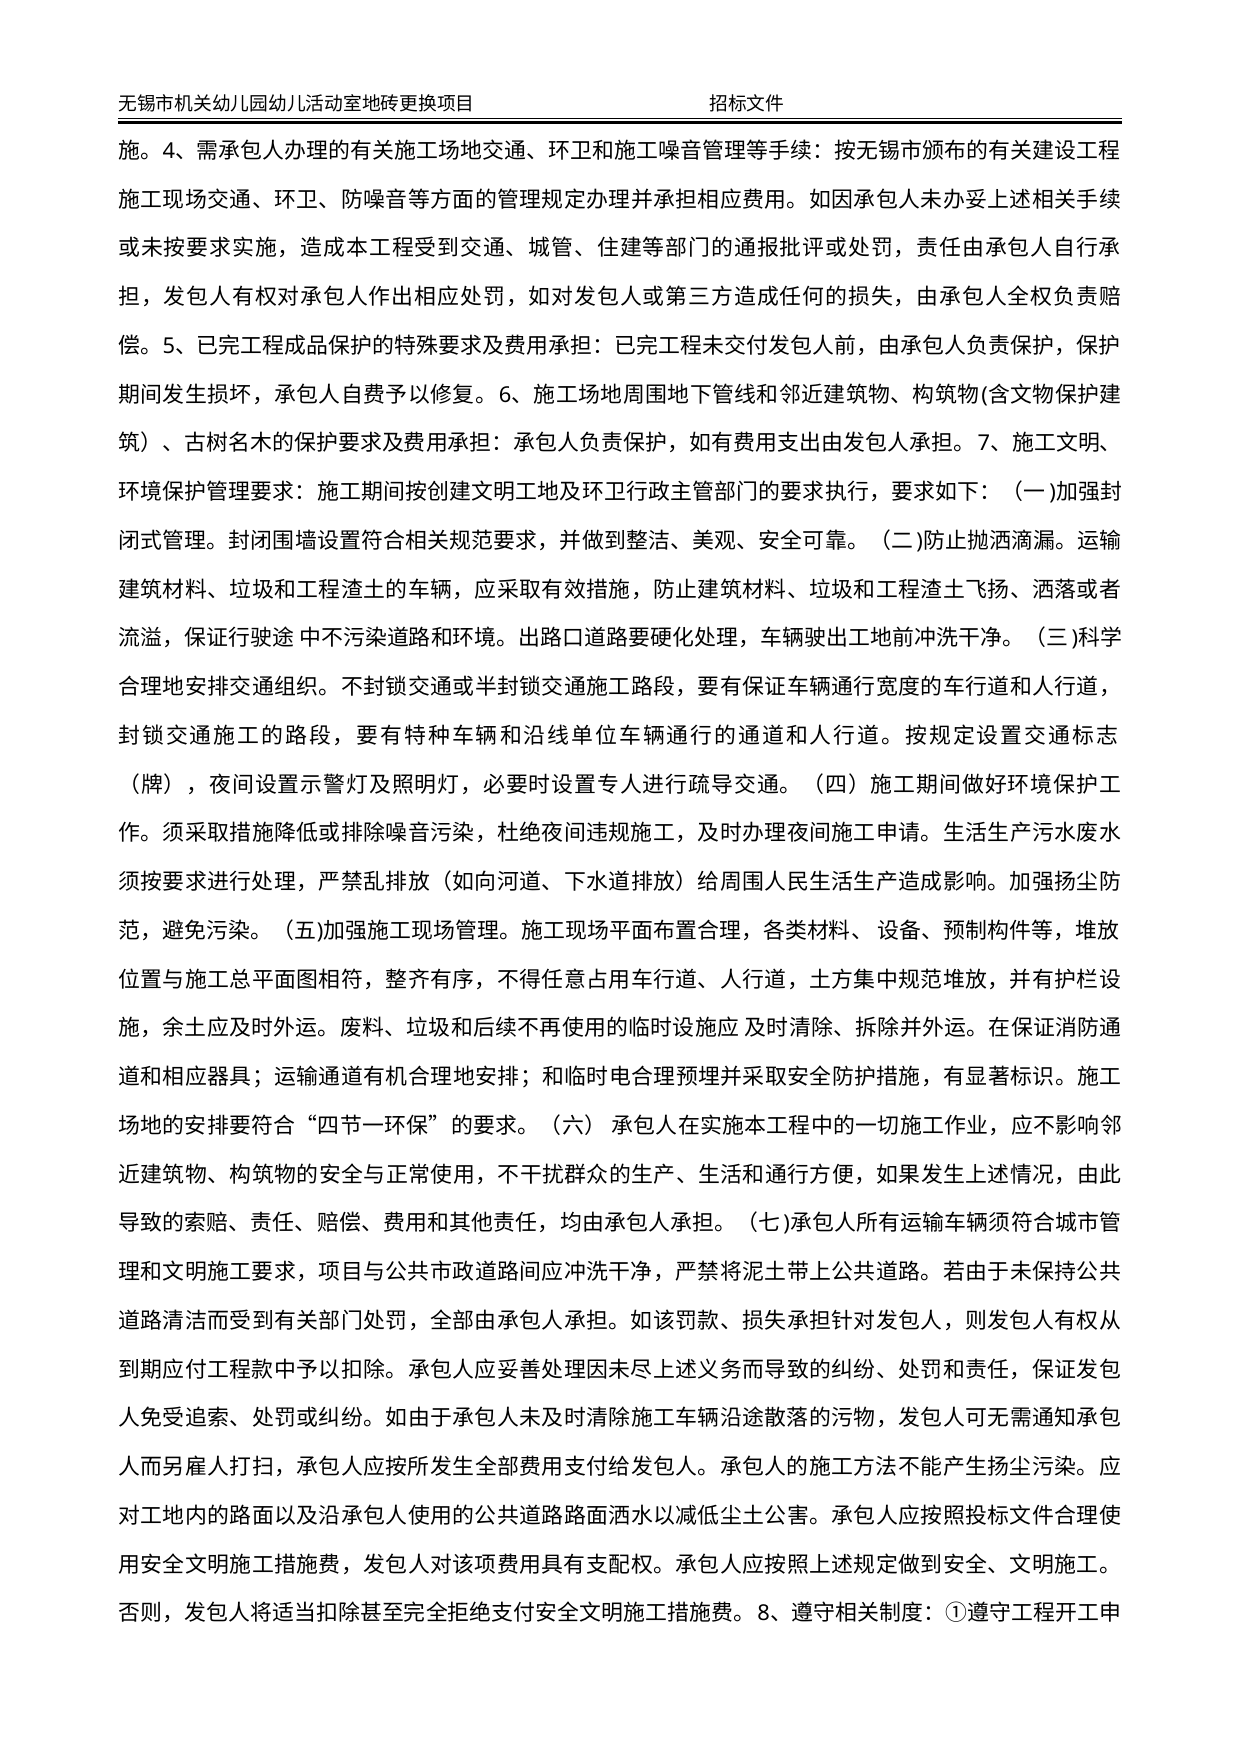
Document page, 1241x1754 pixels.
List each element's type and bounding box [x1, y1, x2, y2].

text [118, 132, 1122, 1627]
